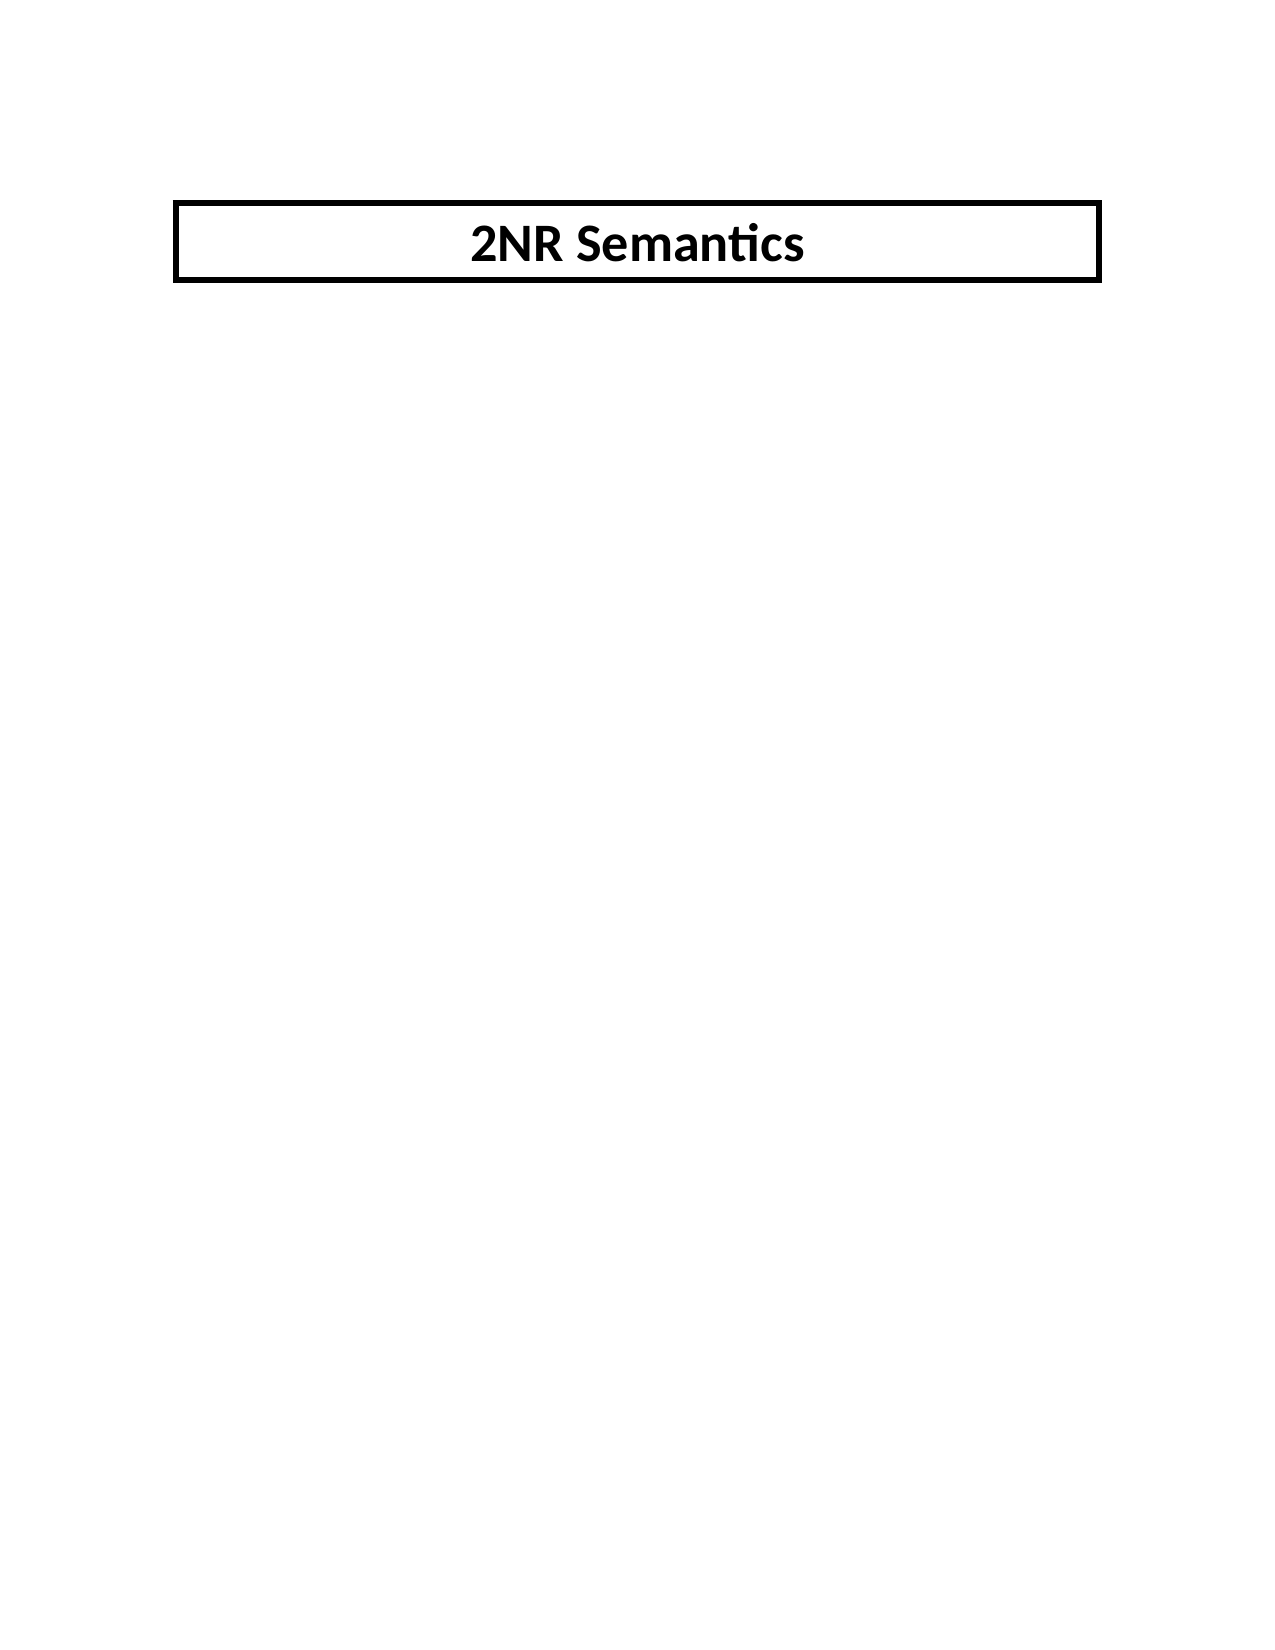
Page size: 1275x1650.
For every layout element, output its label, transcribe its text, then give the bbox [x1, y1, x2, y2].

subtitle 2NR Semantics [179, 206, 1096, 277]
